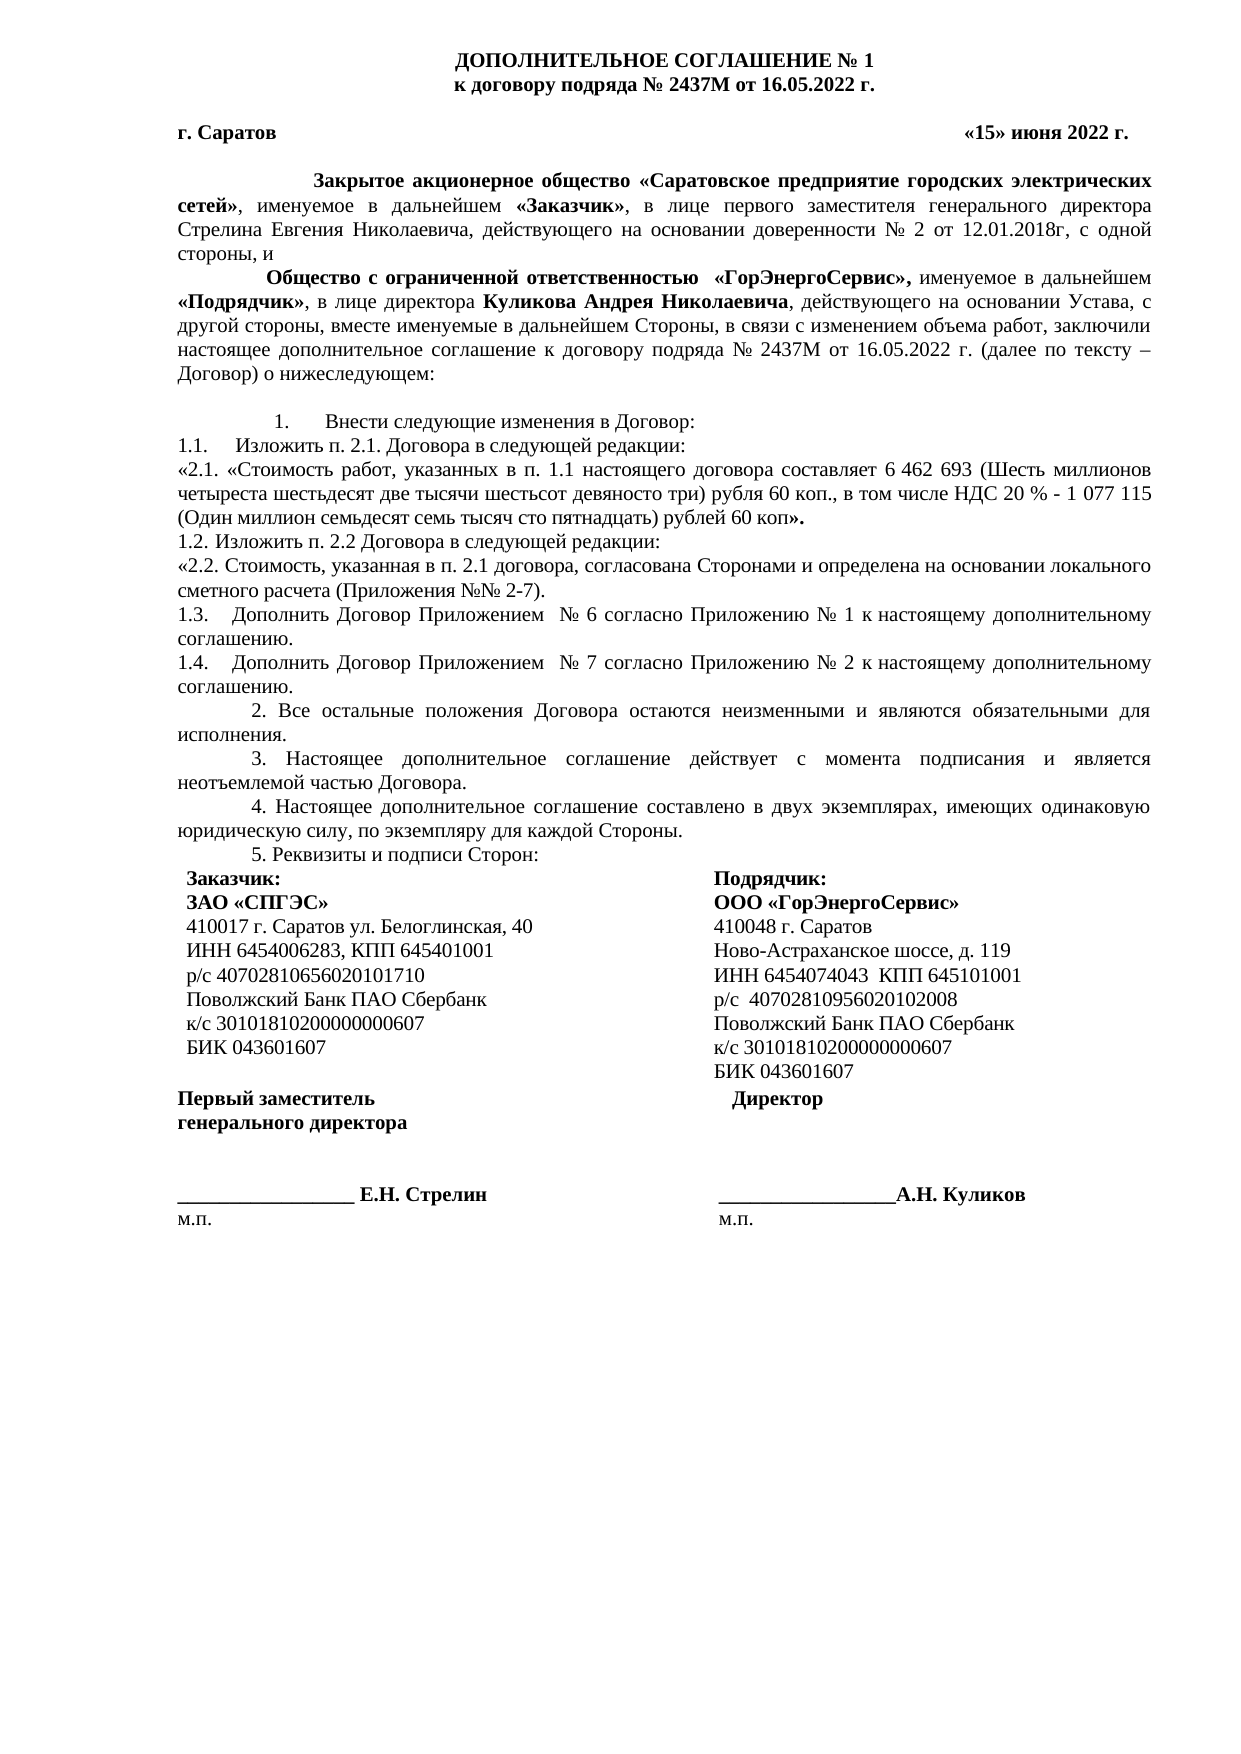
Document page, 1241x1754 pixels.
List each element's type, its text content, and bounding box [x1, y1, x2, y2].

table_header Подрядчик: ООО «ГорЭнергоСервис» 410048 г. Саратов Ново-Астраханское шоссе, д. 119 ИНН 6454074043 КПП 645101001 р/с 40702810956020102008 Поволжский Банк ПАО Сбербанк к/с 30101810200000000607 БИК 043601607 [702, 866, 1195, 1086]
text «2.2. Стоимость, указанная в п. 2.1 договора, согласована Сторонами и определена на основании локального сметного расчета (Приложения №№ 2-7). [177, 553, 1152, 602]
list Дополнить Договор Приложением № 6 согласно Приложению № 1 к настоящему дополнительному соглашению. [177, 602, 1152, 650]
list Внести следующие изменения в Договор: [252, 409, 1152, 433]
text 4. Настоящее дополнительное соглашение составлено в двух экземплярах, имеющих одинаковую юридическую силу, по экземпляру для каждой Стороны. [177, 794, 1152, 842]
text Первый заместитель Директор [177, 1086, 1152, 1110]
text м.п. м.п. [177, 1206, 1152, 1230]
table_header Заказчик: ЗАО «СПГЭС» 410017 г. Саратов ул. Белоглинская, 40 ИНН 6454006283, КПП 645401001 р/с 40702810656020101710 Поволжский Банк ПАО Сбербанк к/с 30101810200000000607 БИК 043601607 [175, 866, 702, 1086]
list Изложить п. 2.1. Договора в следующей редакции: [177, 433, 1152, 457]
list Дополнить Договор Приложением № 7 согласно Приложению № 2 к настоящему дополнительному соглашению. [177, 650, 1152, 698]
title ДОПОЛНИТЕЛЬНОЕ СОГЛАШЕНИЕ № 1 [177, 48, 1152, 72]
title к договору подряда № 2437М от 16.05.2022 г. [177, 72, 1152, 96]
text г. Саратов «15» июня 2022 г. [177, 120, 1152, 144]
text _________________ Е.Н. Стрелин _________________А.Н. Куликов [177, 1182, 1152, 1206]
text «2.1. «Стоимость работ, указанных в п. 1.1 настоящего договора составляет 6 462 693 (Шесть миллионов четыреста шестьдесят две тысячи шестьсот девяносто три) рубля 60 коп., в том числе НДС 20 % - 1 077 115 (Один миллион семьдесят семь тысяч сто пятнадцать) рублей 60 коп». [177, 457, 1152, 529]
text генерального директора [177, 1110, 1152, 1134]
list 2. Все остальные положения Договора остаются неизменными и являются обязательными для исполнения. [177, 698, 1152, 746]
list Изложить п. 2.2 Договора в следующей редакции: [177, 529, 1152, 553]
text Закрытое акционерное общество «Саратовское предприятие городских электрических сетей», именуемое в дальнейшем «Заказчик», в лице первого заместителя генерального директора Стрелина Евгения Николаевича, действующего на основании доверенности № 2 от 12.01.2018г, с одной стороны, и [177, 168, 1152, 265]
text 3. Настоящее дополнительное соглашение действует с момента подписания и является неотъемлемой частью Договора. [177, 746, 1152, 794]
text Общество с ограниченной ответственностью «ГорЭнергоСервис», именуемое в дальнейшем «Подрядчик», в лице директора Куликова Андрея Николаевича, действующего на основании Устава, с другой стороны, вместе именуемые в дальнейшем Стороны, в связи с изменением объема работ, заключили настоящее дополнительное соглашение к договору подряда № 2437М от 16.05.2022 г. (далее по тексту – Договор) о нижеследующем: [177, 265, 1152, 385]
text 5. Реквизиты и подписи Сторон: [177, 842, 1152, 866]
